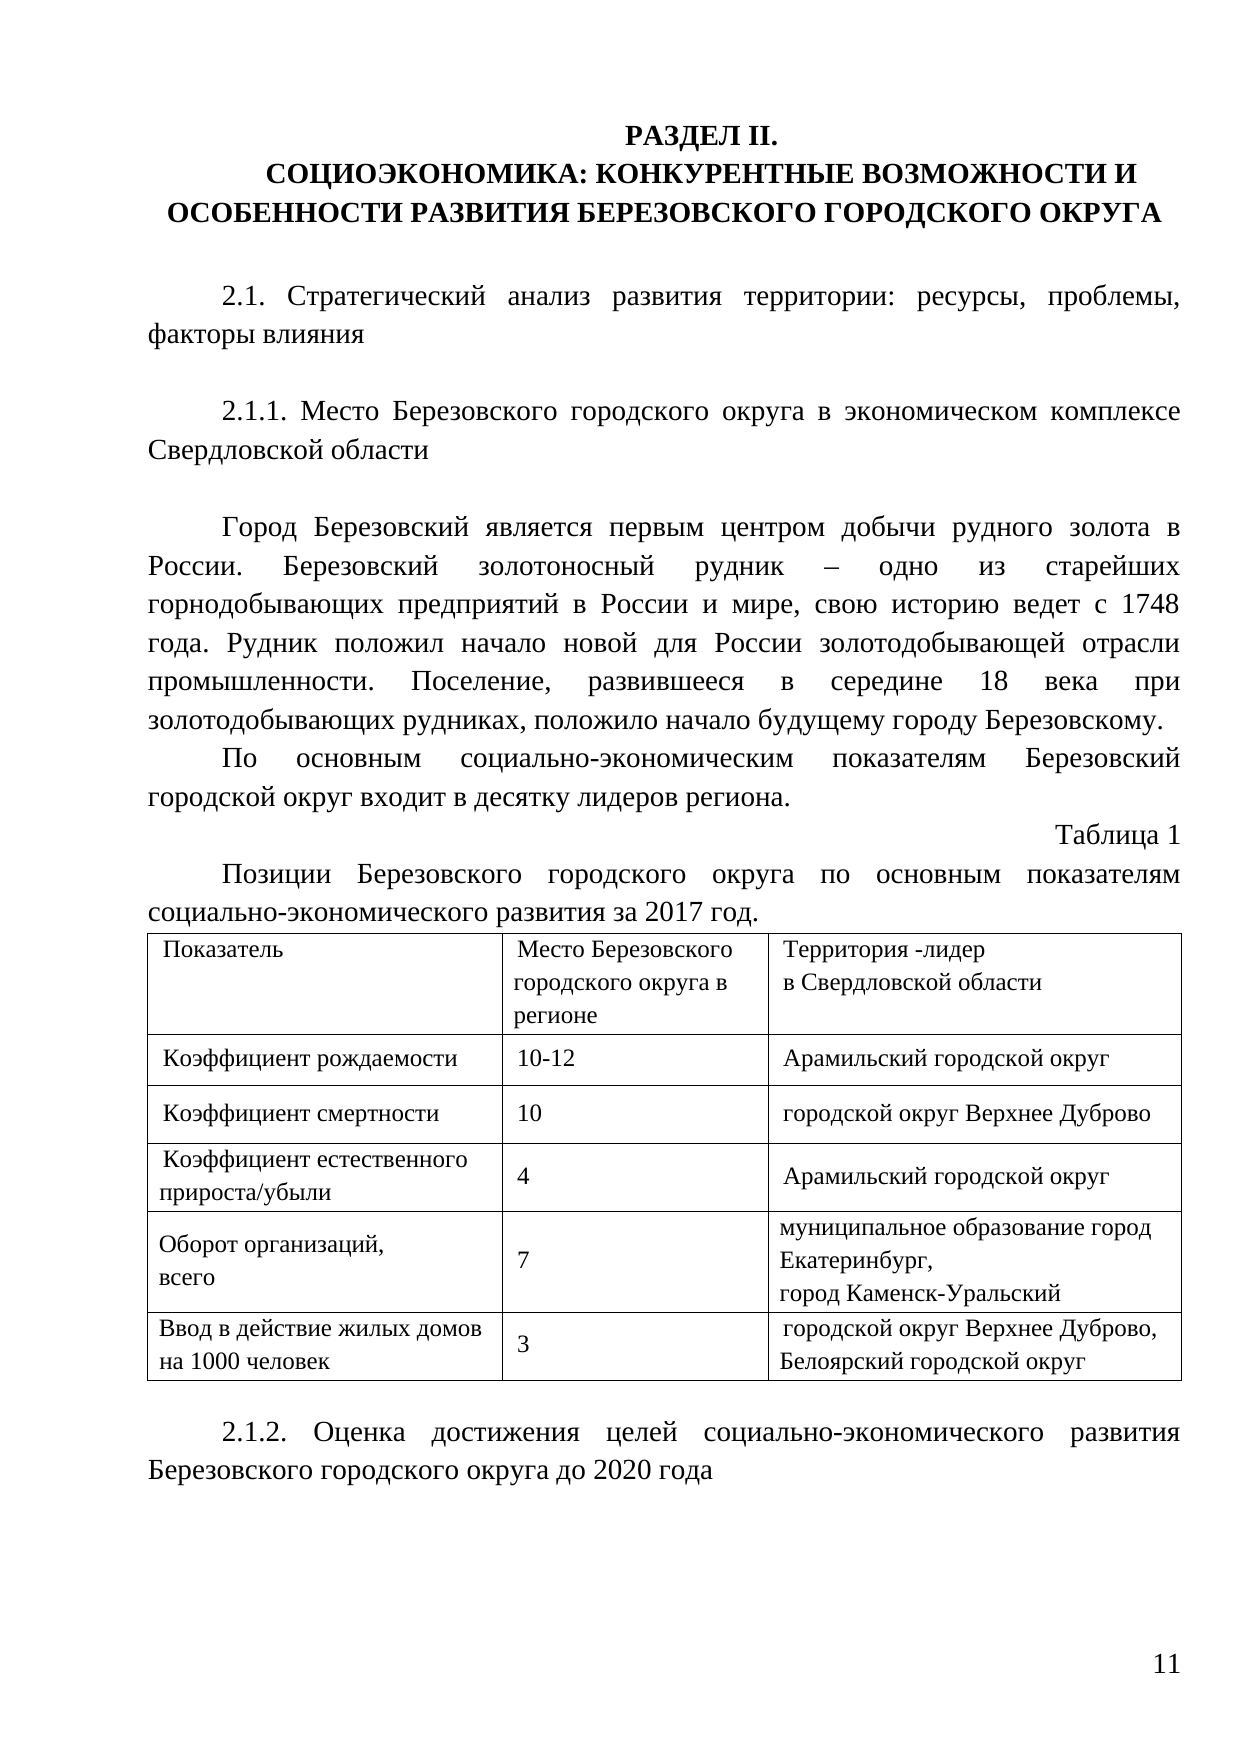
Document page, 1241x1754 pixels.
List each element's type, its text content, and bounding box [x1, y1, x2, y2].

table_cell Арамильский городской округ [769, 1035, 1181, 1085]
table_cell 4 [503, 1144, 768, 1211]
text Город Березовский является первым центром добычи рудного золота в России. Березовский золотоносный рудник – одно из старейших горнодобывающих предприятий в России и мире, свою историю ведет с 1748 года. Рудник положил начало новой для России золотодобывающей отрасли промышленности. Поселение, развившееся в середине 18 века при золотодобывающих рудниках, положило начало будущему городу Березовскому. [148, 509, 1181, 735]
text Позиции Березовского городского округа по основным показателям социально-экономического развития за 2017 год. [148, 856, 1181, 928]
table_cell 3 [503, 1313, 768, 1380]
table_cell Арамильский городской округ [769, 1144, 1181, 1211]
table_cell 7 [503, 1212, 768, 1312]
table_header Место Березовского городского округа в регионе [503, 934, 768, 1034]
text 2.1.1. Место Березовского городского округа в экономическом комплексе Свердловской области [148, 393, 1181, 466]
table_cell Оборот организаций, всего [148, 1212, 502, 1312]
text Таблица 1 [148, 817, 1181, 851]
table_cell Ввод в действие жилых домов на 1000 человек [148, 1313, 502, 1380]
text СОЦИОЭКОНОМИКА: КОНКУРЕНТНЫЕ ВОЗМОЖНОСТИ И ОСОБЕННОСТИ РАЗВИТИЯ БЕРЕЗОВСКОГО ГОРОДСКОГО ОКРУГА [148, 157, 1181, 229]
table_header Показатель [148, 934, 502, 1034]
table_cell городской округ Верхнее Дуброво, Белоярский городской округ [769, 1313, 1181, 1380]
text 2.1.2. Оценка достижения целей социально-экономического развития Березовского городского округа до 2020 года [148, 1414, 1181, 1486]
table_cell Коэффициент смертности [148, 1086, 502, 1143]
table_cell 10 [503, 1086, 768, 1143]
table_cell муниципальное образование город Екатеринбург, город Каменск-Уральский [769, 1212, 1181, 1312]
text 2.1. Стратегический анализ развития территории: ресурсы, проблемы, факторы влияния [148, 278, 1181, 350]
table_cell 10-12 [503, 1035, 768, 1085]
table_cell Коэффициент рождаемости [148, 1035, 502, 1085]
text РАЗДЕЛ II. [148, 118, 1181, 152]
table_cell городской округ Верхнее Дуброво [769, 1086, 1181, 1143]
text По основным социально-экономическим показателям Березовский городской округ входит в десятку лидеров региона. [148, 740, 1181, 812]
table_header Территория -лидер в Свердловской области [769, 934, 1181, 1034]
table_cell Коэффициент естественного прироста/убыли [148, 1144, 502, 1211]
